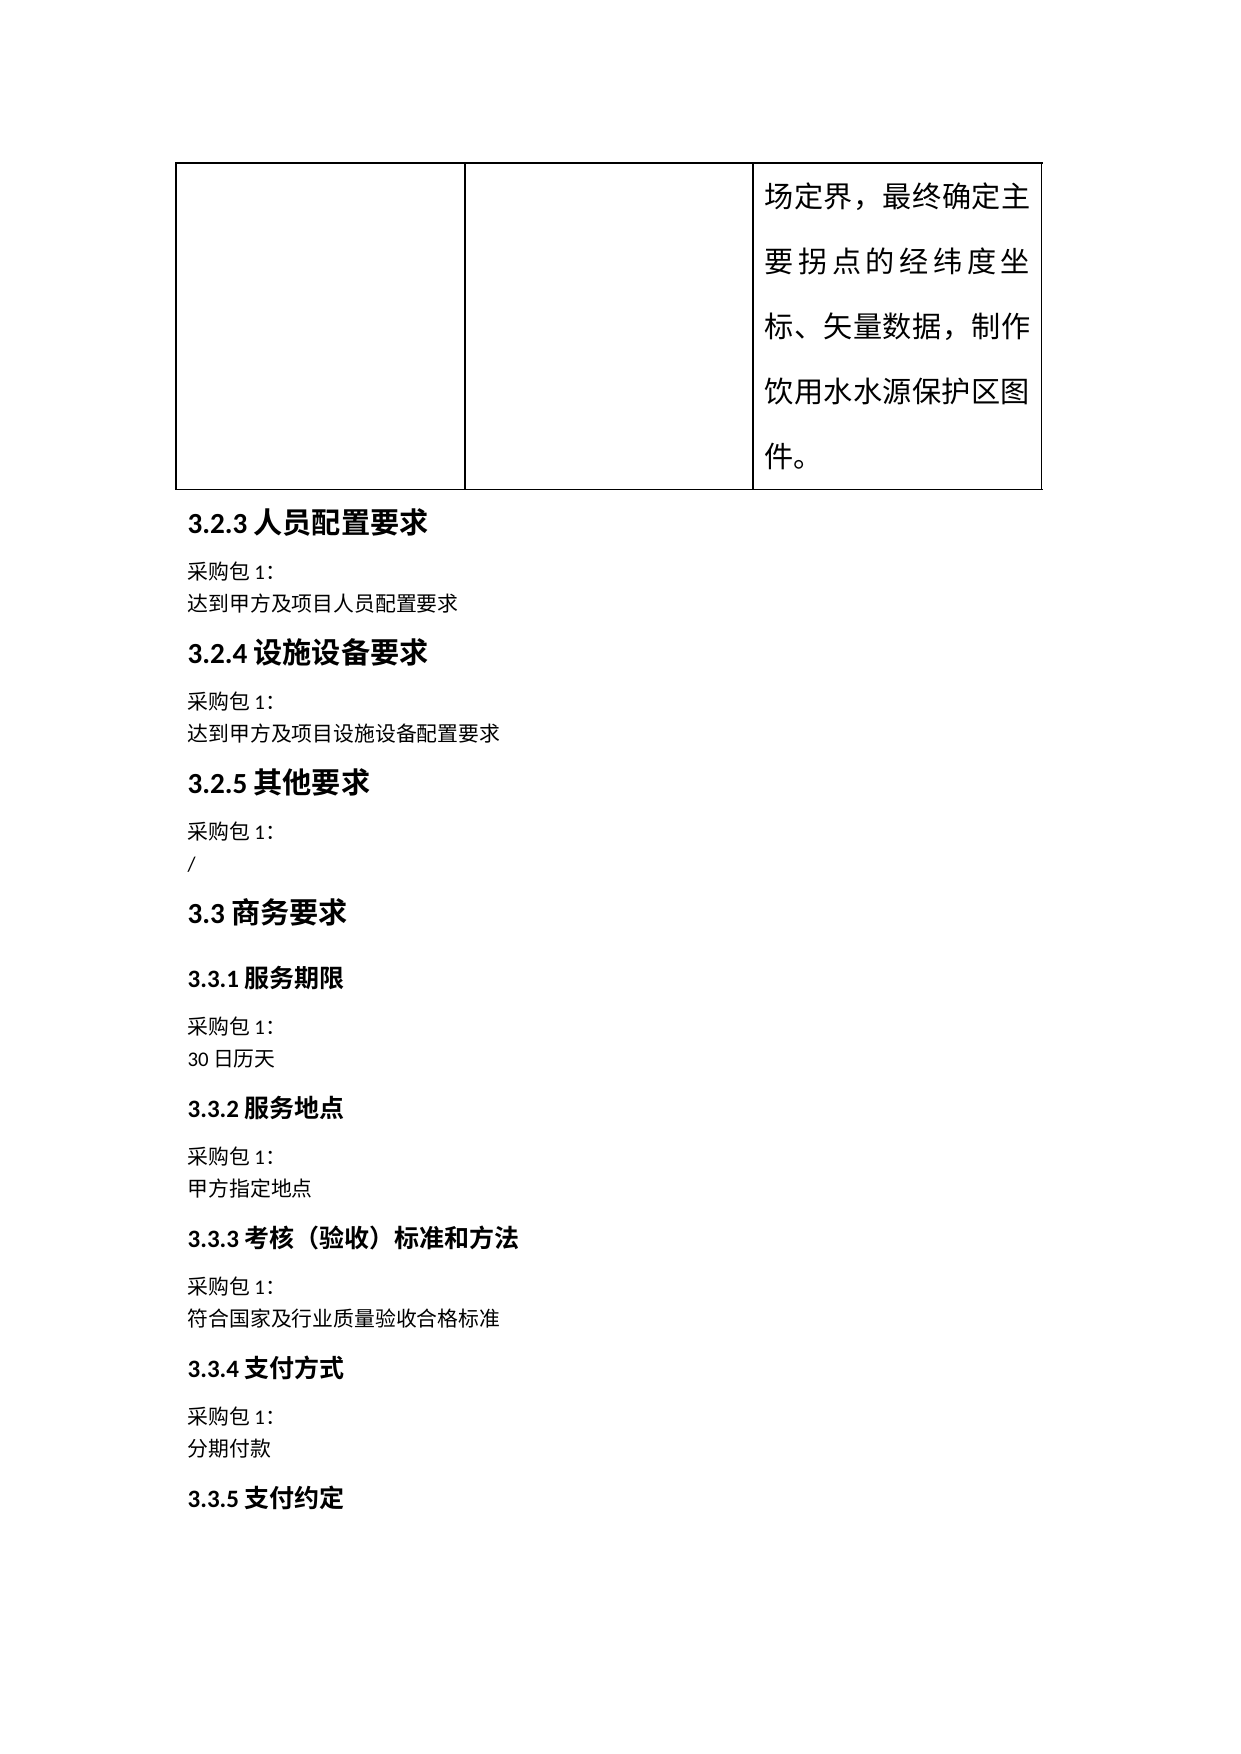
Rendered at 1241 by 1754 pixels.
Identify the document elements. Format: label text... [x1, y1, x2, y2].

text 采购包1： [187, 685, 1053, 718]
text 3.2.5其他要求 [187, 750, 1053, 815]
text 3.2.4设施设备要求 [187, 620, 1053, 685]
text 30日历天 [187, 1043, 1053, 1075]
text 采购包1： [187, 815, 1053, 848]
text 采购包1： [187, 1270, 1053, 1303]
text 采购包1： [187, 1140, 1053, 1173]
text 采购包1： [187, 1010, 1053, 1043]
text 达到甲方及项目设施设备配置要求 [187, 718, 1053, 750]
text 3.3.4支付方式 [187, 1335, 1053, 1400]
text 采购包1： [187, 555, 1053, 588]
table_cell [177, 164, 464, 488]
text 3.2.3人员配置要求 [187, 490, 1053, 555]
text / [187, 848, 1053, 880]
table_cell 1 [466, 164, 752, 488]
text 3.3商务要求 [187, 880, 1053, 945]
text 3.3.5支付约定 [187, 1465, 1053, 1530]
text 符合国家及行业质量验收合格标准 [187, 1303, 1053, 1335]
text 3.3.3考核（验收）标准和方法 [187, 1205, 1053, 1270]
text 分期付款 [187, 1433, 1053, 1465]
text 达到甲方及项目人员配置要求 [187, 588, 1053, 620]
text 采购包1： [187, 1400, 1053, 1433]
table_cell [754, 164, 1041, 488]
text 3.3.1服务期限 [187, 945, 1053, 1010]
text 3.3.2服务地点 [187, 1075, 1053, 1140]
text 甲方指定地点 [187, 1173, 1053, 1205]
